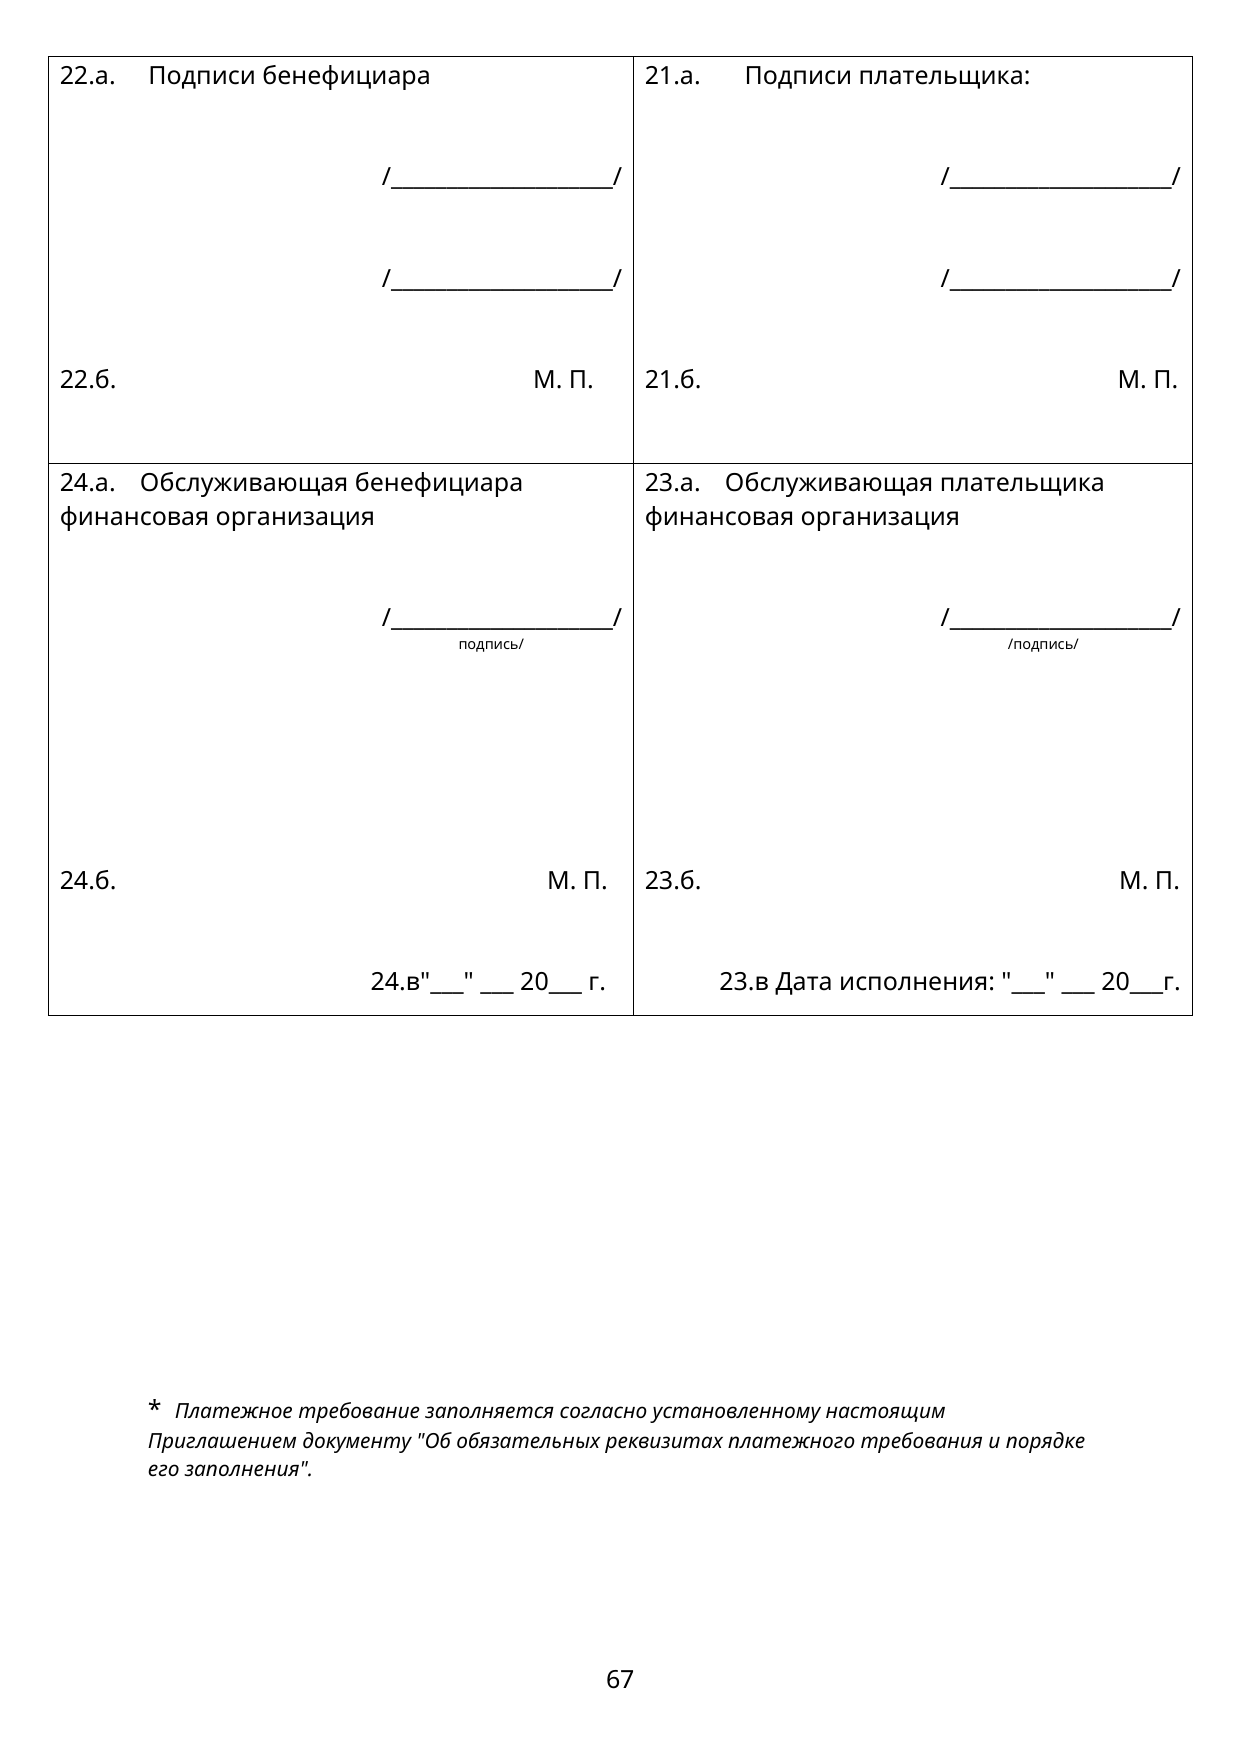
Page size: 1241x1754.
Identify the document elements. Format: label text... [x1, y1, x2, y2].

table_cell 22.а. Подписи бенефициара /____________________/ /____________________/ 22.б. М. П. [49, 57, 633, 463]
table_cell 21.а. Подписи плательщика: /____________________/ /____________________/ 21.б. М. П. [634, 57, 1192, 463]
text * Платежное требование заполняется согласно установленному настоящим Приглашением документу "Об обязательных реквизитах платежного требования и порядке его заполнения". [148, 1392, 1092, 1483]
table_cell 23.а. Обслуживающая плательщика финансовая организация /____________________/ /подпись/ [634, 464, 1192, 786]
table_cell 24.б. М. П. 24.в"___" ___ 20___ г. [49, 786, 633, 1014]
table_cell 24.а. Обслуживающая бенефициара финансовая организация /____________________/ подпись/ [49, 464, 633, 786]
table_cell 23.б. М. П. 23.в Дата исполнения: "___" ___ 20___г. [634, 786, 1192, 1014]
